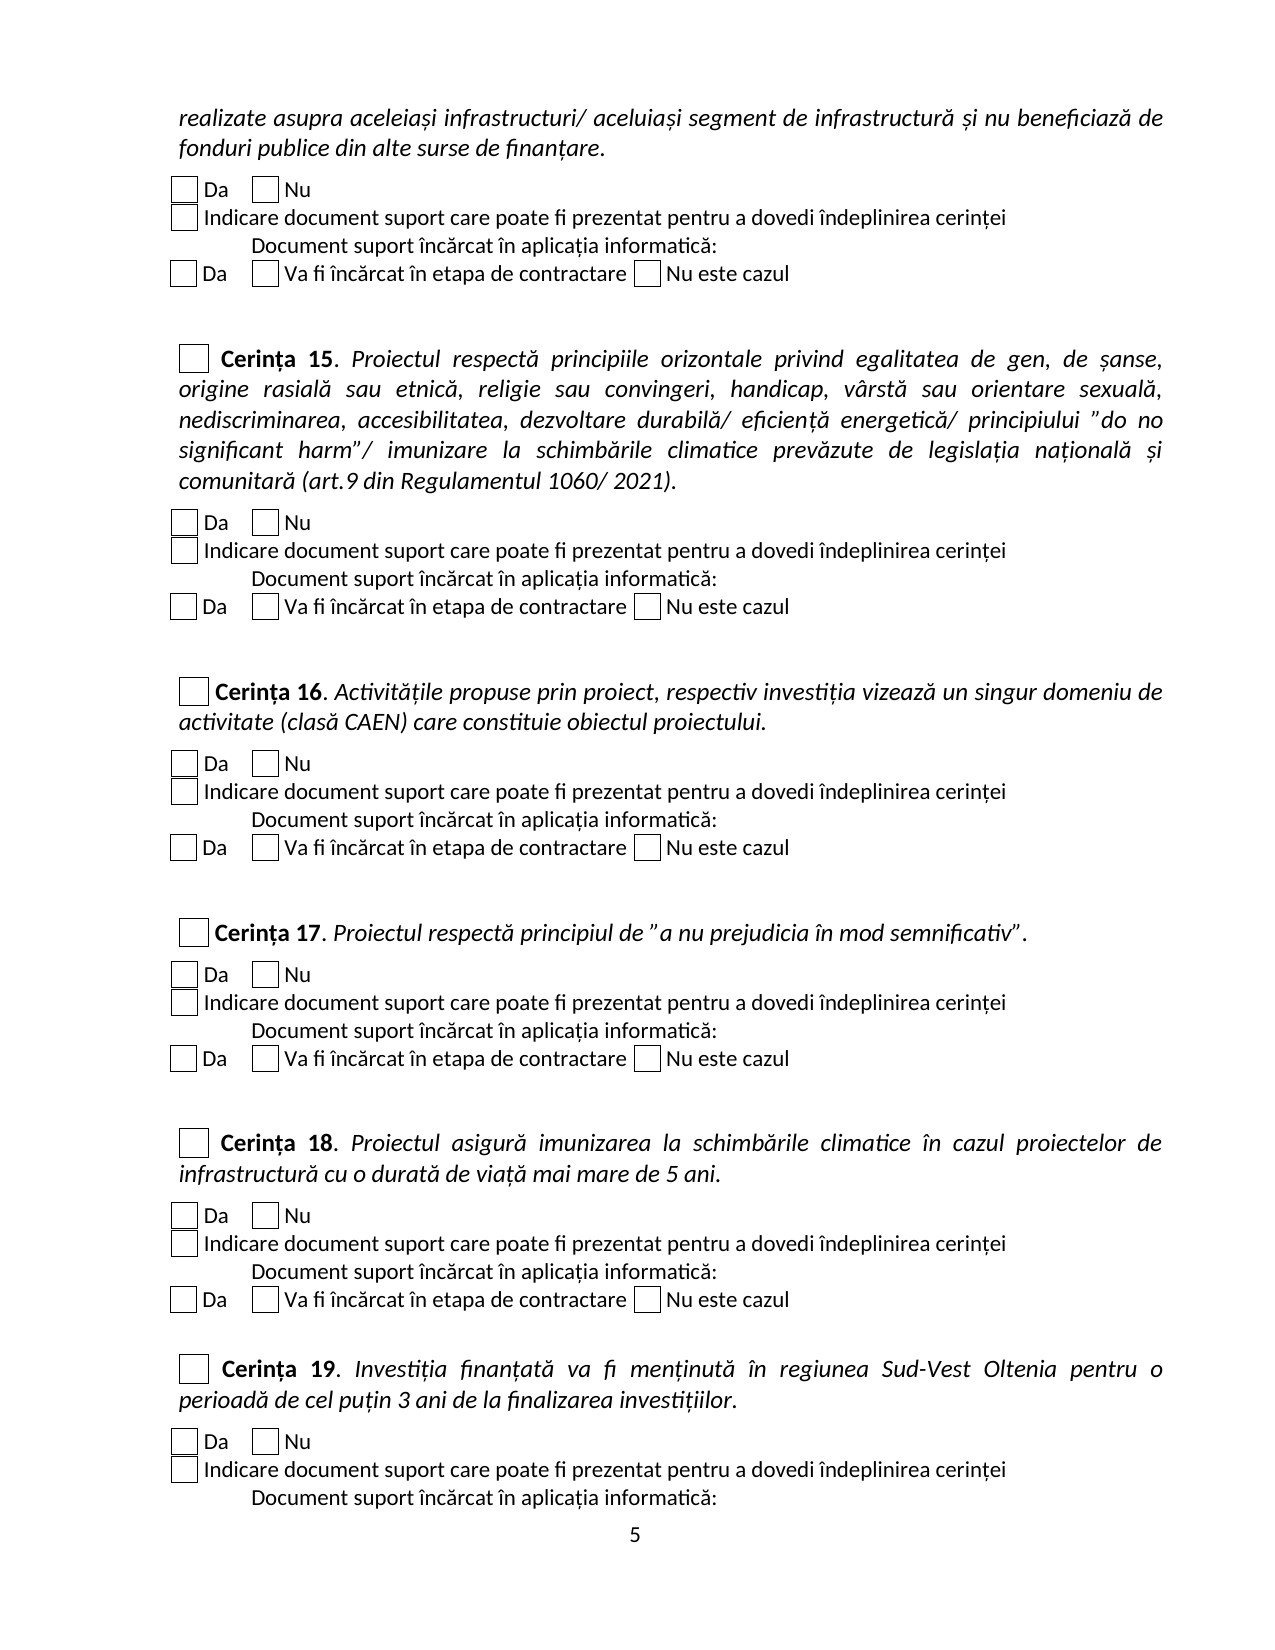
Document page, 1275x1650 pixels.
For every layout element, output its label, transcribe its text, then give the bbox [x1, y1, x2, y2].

text Indicare document suport care poate fi prezentat pentru a dovedi îndeplinirea cerinței [171, 1455, 1167, 1483]
text Document suport încărcat în aplicația informatică: [171, 1257, 1167, 1285]
text Indicare document suport care poate fi prezentat pentru a dovedi îndeplinirea cerinței [171, 1229, 1167, 1257]
text Da Va fi încărcat în etapa de contractare Nu este cazul [169, 1285, 1167, 1313]
list Document suport încărcat în aplicația informatică: [171, 1016, 1167, 1044]
list Indicare document suport care poate fi prezentat pentru a dovedi îndeplinirea cerinței [171, 536, 1167, 564]
list Indicare document suport care poate fi prezentat pentru a dovedi îndeplinirea cerinței [171, 777, 1167, 805]
list Indicare document suport care poate fi prezentat pentru a dovedi îndeplinirea cerinței [171, 988, 1167, 1016]
list Da Nu [171, 508, 1167, 536]
list Document suport încărcat în aplicația informatică: [171, 805, 1167, 833]
list Da Nu [171, 175, 1167, 203]
list Cerința 18. Proiectul asigură imunizarea la schimbările climatice în cazul proiectelor de infrastructură cu o durată de viață mai mare de 5 ani. [178, 1127, 1167, 1188]
text Da Nu [171, 1201, 1167, 1229]
list Cerința 17. Proiectul respectă principiul de ”a nu prejudicia în mod semnificativ”. [178, 917, 1167, 947]
list Da Nu [171, 749, 1167, 777]
list Indicare document suport care poate fi prezentat pentru a dovedi îndeplinirea cerinței [171, 203, 1167, 231]
list Document suport încărcat în aplicația informatică: [171, 564, 1167, 592]
list Cerința 19. Investiţia finanțată va fi menținută în regiunea Sud-Vest Oltenia pentru o perioadă de cel puţin 3 ani de la finalizarea investiţiilor. [178, 1353, 1167, 1414]
list Da Va fi încărcat în etapa de contractare Nu este cazul [169, 1044, 1167, 1072]
list Document suport încărcat în aplicația informatică: [171, 231, 1167, 259]
list Da Va fi încărcat în etapa de contractare Nu este cazul [169, 833, 1167, 861]
list Da Va fi încărcat în etapa de contractare Nu este cazul [169, 259, 1167, 287]
text Da Nu [171, 1427, 1167, 1455]
list Da Va fi încărcat în etapa de contractare Nu este cazul [169, 592, 1167, 620]
text Document suport încărcat în aplicația informatică: [171, 1483, 1167, 1511]
list Cerința 15. Proiectul respectă principiile orizontale privind egalitatea de gen, de șanse, origine rasială sau etnică, religie sau convingeri, handicap, vârstă sau orientare sexuală, nediscriminarea, accesibilitatea, dezvoltare durabilă/ eficienţă energetică/ principiului ”do no significant harm”/ imunizare la schimbările climatice prevăzute de legislația națională și comunitară (art.9 din Regulamentul 1060/ 2021). [178, 343, 1167, 496]
list Cerința 16. Activităţile propuse prin proiect, respectiv investiţia vizează un singur domeniu de activitate (clasă CAEN) care constituie obiectul proiectului. [178, 676, 1167, 737]
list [178, 102, 1167, 163]
list Da Nu [171, 960, 1167, 988]
